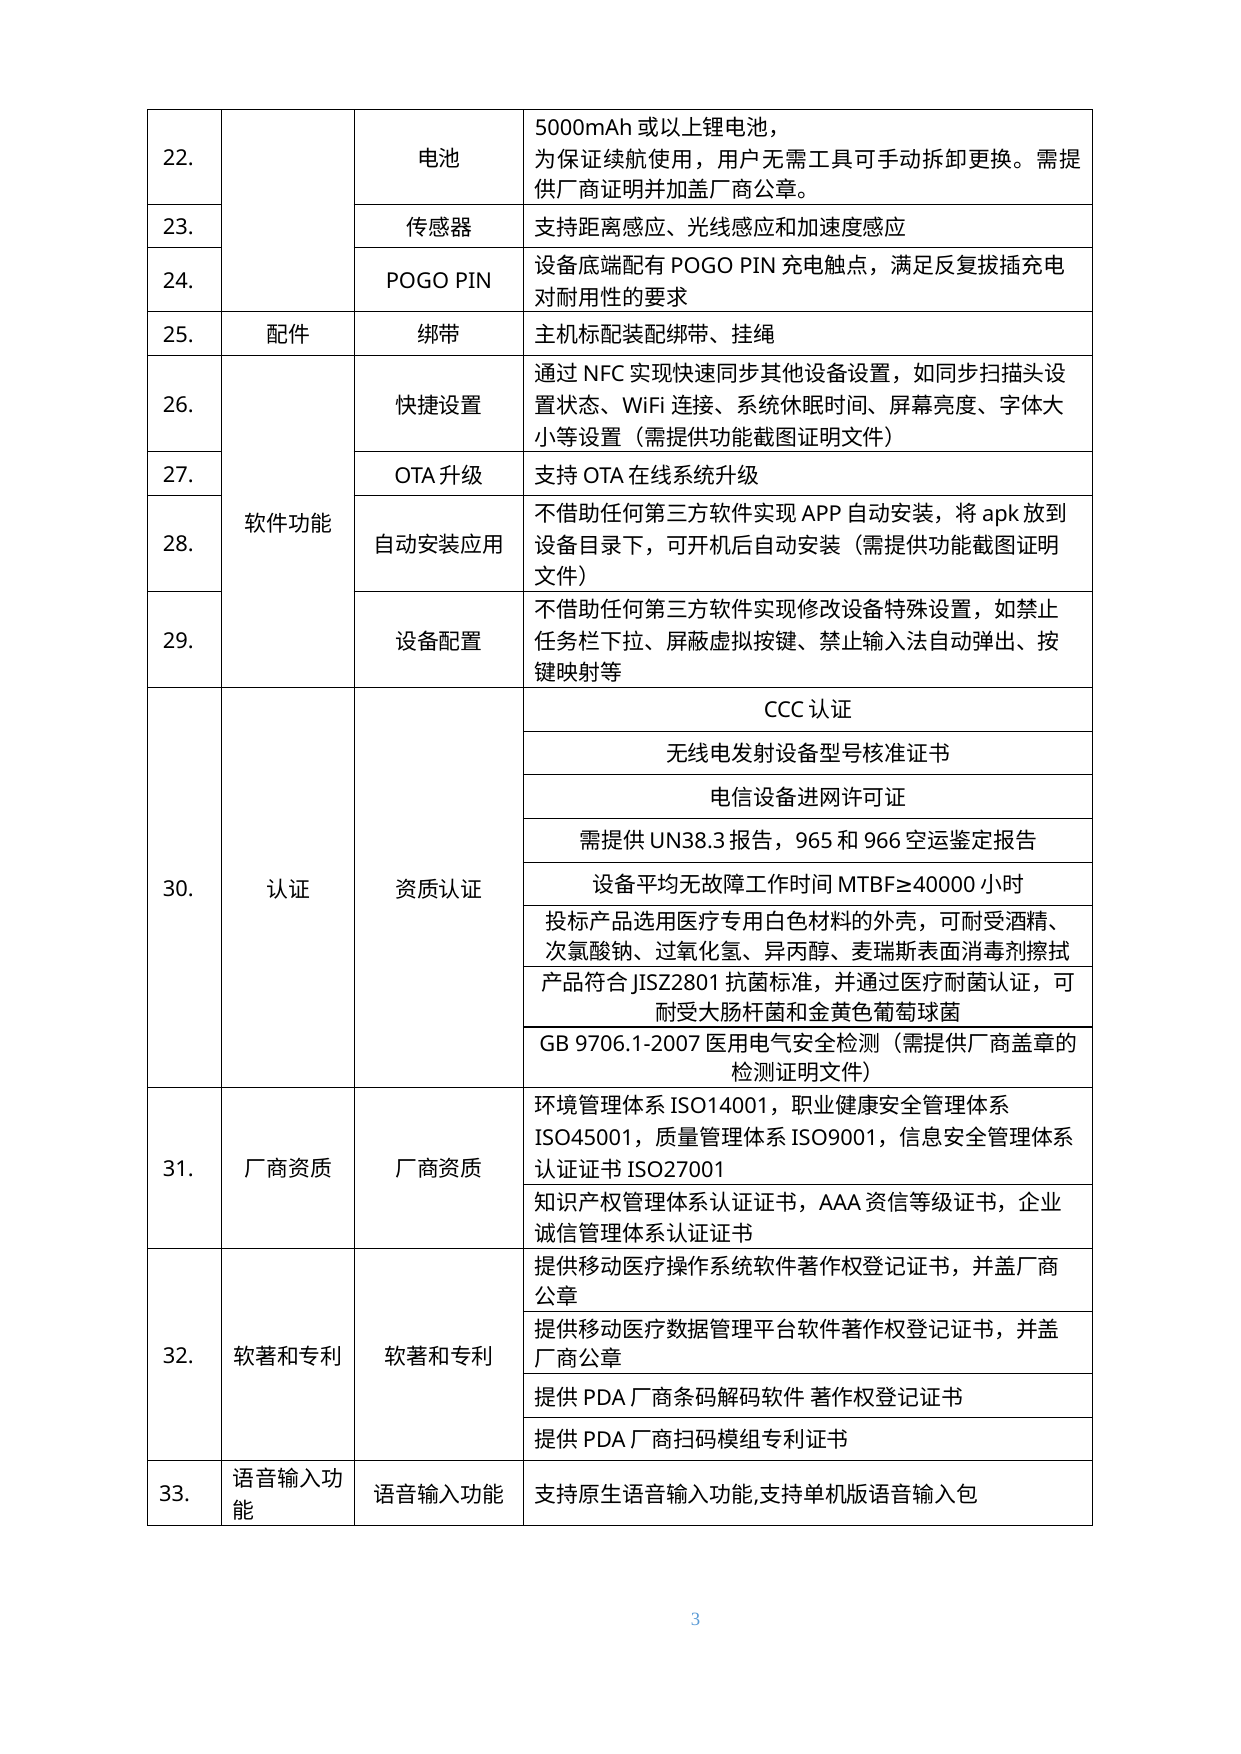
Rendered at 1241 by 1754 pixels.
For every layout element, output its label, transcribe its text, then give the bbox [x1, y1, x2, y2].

table_cell 设备平均无故障工作时间MTBF≥40000小时 [524, 863, 1092, 905]
table_cell [148, 1249, 221, 1460]
table_cell 语音输入功能 [355, 1461, 523, 1525]
table_cell CCC认证 [524, 688, 1092, 731]
table_cell 不借助任何第三方软件实现修改设备特殊设置，如禁止任务栏下拉、屏蔽虚拟按键、禁止输入法自动弹出、按键映射等 [524, 592, 1092, 687]
table_cell 支持OTA在线系统升级 [524, 452, 1092, 495]
table_cell [148, 205, 221, 247]
table_cell 软著和专利 [222, 1249, 354, 1460]
table_cell 厂商资质 [222, 1088, 354, 1248]
table_cell [148, 248, 221, 311]
table_cell 快捷设置 [355, 356, 523, 451]
table_cell 自动安装应用 [355, 496, 523, 591]
table_cell 环境管理体系ISO14001，职业健康安全管理体系ISO45001，质量管理体系ISO9001，信息安全管理体系认证证书 ISO27001 [524, 1088, 1092, 1183]
table_cell 支持距离感应、光线感应和加速度感应 [524, 205, 1092, 247]
table_cell 认证 [222, 688, 354, 1087]
table_cell [148, 688, 221, 1087]
table_cell 提供PDA厂商扫码模组专利证书 [524, 1418, 1092, 1460]
table_cell 产品符合JISZ2801抗菌标准，并通过医疗耐菌认证，可耐受大肠杆菌和金黄色葡萄球菌 [524, 967, 1092, 1026]
table_cell [148, 1088, 221, 1248]
table_cell 电池 [355, 110, 523, 204]
table_cell 提供移动医疗操作系统软件著作权登记证书，并盖厂商公章 [524, 1249, 1092, 1311]
table_cell 5000mAh或以上锂电池， 为保证续航使用，用户无需工具可手动拆卸更换。需提供厂商证明并加盖厂商公章。 [524, 110, 1092, 204]
table_cell 主机标配装配绑带、挂绳 [524, 312, 1092, 355]
table_cell 33. [148, 1461, 221, 1525]
table_cell 传感器 [355, 205, 523, 247]
table_cell GB 9706.1-2007医用电气安全检测（需提供厂商盖章的检测证明文件） [524, 1028, 1092, 1087]
table_cell 软件功能 [222, 356, 354, 687]
table_cell 支持原生语音输入功能,支持单机版语音输入包 [524, 1461, 1092, 1525]
table_cell 语音输入功能 [222, 1461, 354, 1525]
table_cell [148, 356, 221, 451]
table_cell 配件 [222, 312, 354, 355]
table_cell POGO PIN [355, 248, 523, 311]
table_cell OTA升级 [355, 452, 523, 495]
table_cell [148, 496, 221, 591]
table_cell [148, 312, 221, 355]
table_cell 不借助任何第三方软件实现APP自动安装，将apk放到设备目录下，可开机后自动安装（需提供功能截图证明文件） [524, 496, 1092, 591]
table_cell 厂商资质 [355, 1088, 523, 1248]
table_cell 知识产权管理体系认证证书，AAA资信等级证书，企业诚信管理体系认证证书 [524, 1185, 1092, 1248]
table_cell 提供移动医疗数据管理平台软件著作权登记证书，并盖厂商公章 [524, 1312, 1092, 1373]
table_cell 资质认证 [355, 688, 523, 1087]
table_cell 电信设备进网许可证 [524, 775, 1092, 818]
table_cell [148, 110, 221, 204]
table_cell 软著和专利 [355, 1249, 523, 1460]
table_cell 通过NFC实现快速同步其他设备设置，如同步扫描头设置状态、WiFi 连接、系统休眠时间、屏幕亮度、字体大小等设置（需提供功能截图证明文件） [524, 356, 1092, 451]
table_cell 设备配置 [355, 592, 523, 687]
table_cell 绑带 [355, 312, 523, 355]
table_cell 无线电发射设备型号核准证书 [524, 732, 1092, 774]
table_cell 设备底端配有POGO PIN充电触点，满足反复拔插充电对耐用性的要求 [524, 248, 1092, 311]
table_cell [148, 592, 221, 687]
table_cell [148, 452, 221, 495]
table_cell 投标产品选用医疗专用白色材料的外壳，可耐受酒精、次氯酸钠、过氧化氢、异丙醇、麦瑞斯表面消毒剂擦拭 [524, 906, 1092, 966]
table_cell 需提供UN38.3报告，965和966空运鉴定报告 [524, 819, 1092, 862]
table_cell 提供PDA厂商条码解码软件 著作权登记证书 [524, 1374, 1092, 1417]
